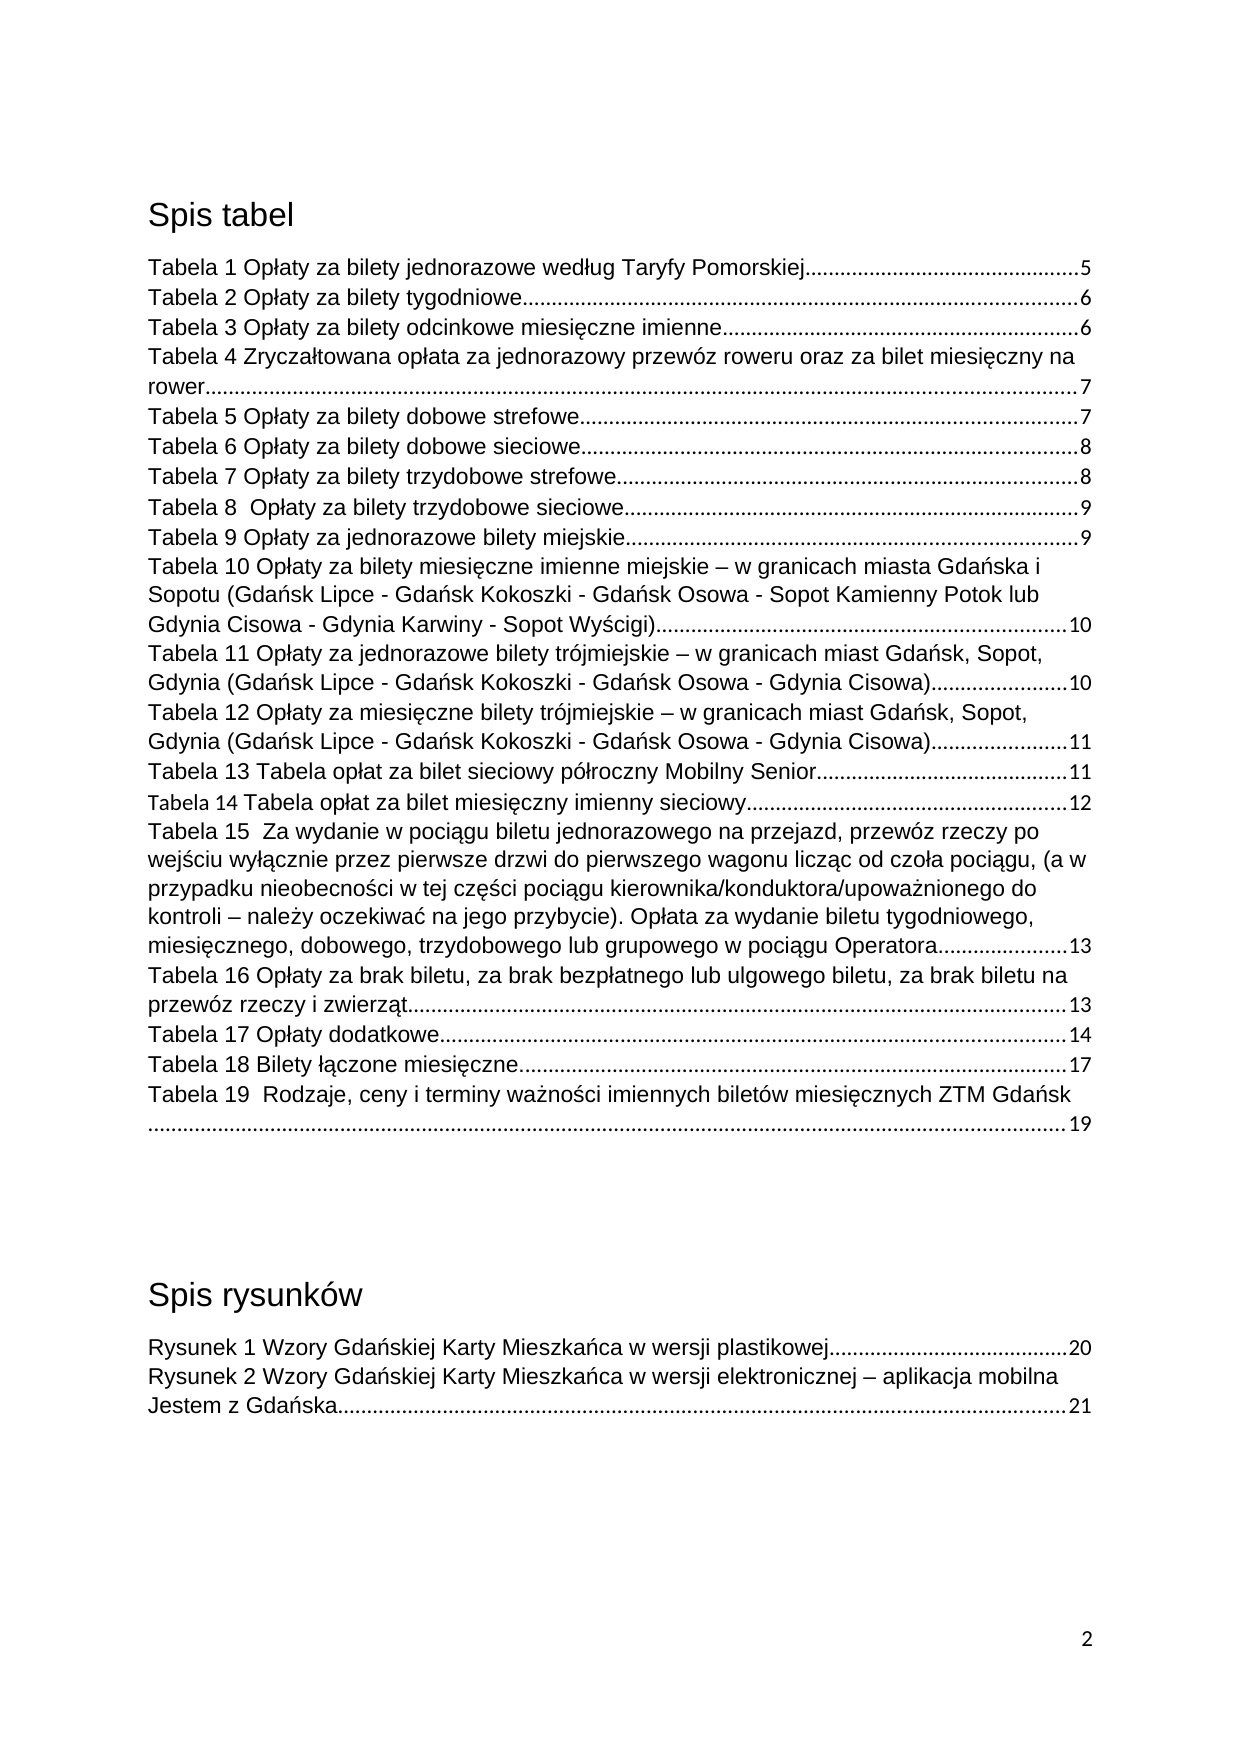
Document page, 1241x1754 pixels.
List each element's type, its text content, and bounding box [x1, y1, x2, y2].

text Tabela 14 Tabela opłat za bilet miesięczny imienny sieciowy 12 [148, 788, 1092, 816]
text Tabela 9 Opłaty za jednorazowe bilety miejskie 9 [148, 523, 1092, 551]
text Tabela 4 Zryczałtowana opłata za jednorazowy przewóz roweru oraz za bilet miesięczny na rower 7 [148, 343, 1092, 400]
text Tabela 15 Za wydanie w pociągu biletu jednorazowego na przejazd, przewóz rzeczy po wejściu wyłącznie przez pierwsze drzwi do pierwszego wagonu licząc od czoła pociągu, (a w przypadku nieobecności w tej części pociągu kierownika/konduktora/upoważnionego do kontroli – należy oczekiwać na jego przybycie). Opłata za wydanie biletu tygodniowego, miesięcznego, dobowego, trzydobowego lub grupowego w pociągu Operatora. 13 [148, 818, 1092, 959]
text Tabela 2 Opłaty za bilety tygodniowe 6 [148, 283, 1092, 311]
text Tabela 8 Opłaty za bilety trzydobowe sieciowe 9 [148, 493, 1092, 521]
text Rysunek 2 Wzory Gdańskiej Karty Mieszkańca w wersji elektronicznej – aplikacja mobilna Jestem z Gdańska 21 [148, 1363, 1092, 1420]
text Tabela 10 Opłaty za bilety miesięczne imienne miejskie – w granicach miasta Gdańska i Sopotu (Gdańsk Lipce - Gdańsk Kokoszki - Gdańsk Osowa - Sopot Kamienny Potok lub Gdynia Cisowa - Gdynia Karwiny - Sopot Wyścigi) 10 [148, 553, 1092, 638]
text Spis tabel [148, 194, 1092, 233]
text Tabela 17 Opłaty dodatkowe 14 [148, 1020, 1092, 1048]
text Tabela 16 Opłaty za brak biletu, za brak bezpłatnego lub ulgowego biletu, za brak biletu na przewóz rzeczy i zwierząt 13 [148, 962, 1092, 1018]
text Rysunek 1 Wzory Gdańskiej Karty Mieszkańca w wersji plastikowej 20 [148, 1333, 1092, 1361]
text Tabela 7 Opłaty za bilety trzydobowe strefowe 8 [148, 462, 1092, 490]
text Tabela 13 Tabela opłat za bilet sieciowy półroczny Mobilny Senior 11 [148, 757, 1092, 785]
text Tabela 19 Rodzaje, ceny i terminy ważności imiennych biletów miesięcznych ZTM Gdańsk 19 [148, 1081, 1092, 1137]
text Tabela 6 Opłaty za bilety dobowe sieciowe 8 [148, 432, 1092, 460]
text Tabela 3 Opłaty za bilety odcinkowe miesięczne imienne 6 [148, 313, 1092, 341]
text Spis rysunków [148, 1275, 1092, 1313]
text Tabela 1 Opłaty za bilety jednorazowe według Taryfy Pomorskiej 5 [148, 253, 1092, 281]
text Tabela 5 Opłaty za bilety dobowe strefowe 7 [148, 402, 1092, 430]
text Tabela 11 Opłaty za jednorazowe bilety trójmiejskie – w granicach miast Gdańsk, Sopot, Gdynia (Gdańsk Lipce - Gdańsk Kokoszki - Gdańsk Osowa - Gdynia Cisowa) 10 [148, 640, 1092, 697]
text Tabela 18 Bilety łączone miesięczne. 17 [148, 1051, 1092, 1079]
text Tabela 12 Opłaty za miesięczne bilety trójmiejskie – w granicach miast Gdańsk, Sopot, Gdynia (Gdańsk Lipce - Gdańsk Kokoszki - Gdańsk Osowa - Gdynia Cisowa) 11 [148, 699, 1092, 755]
